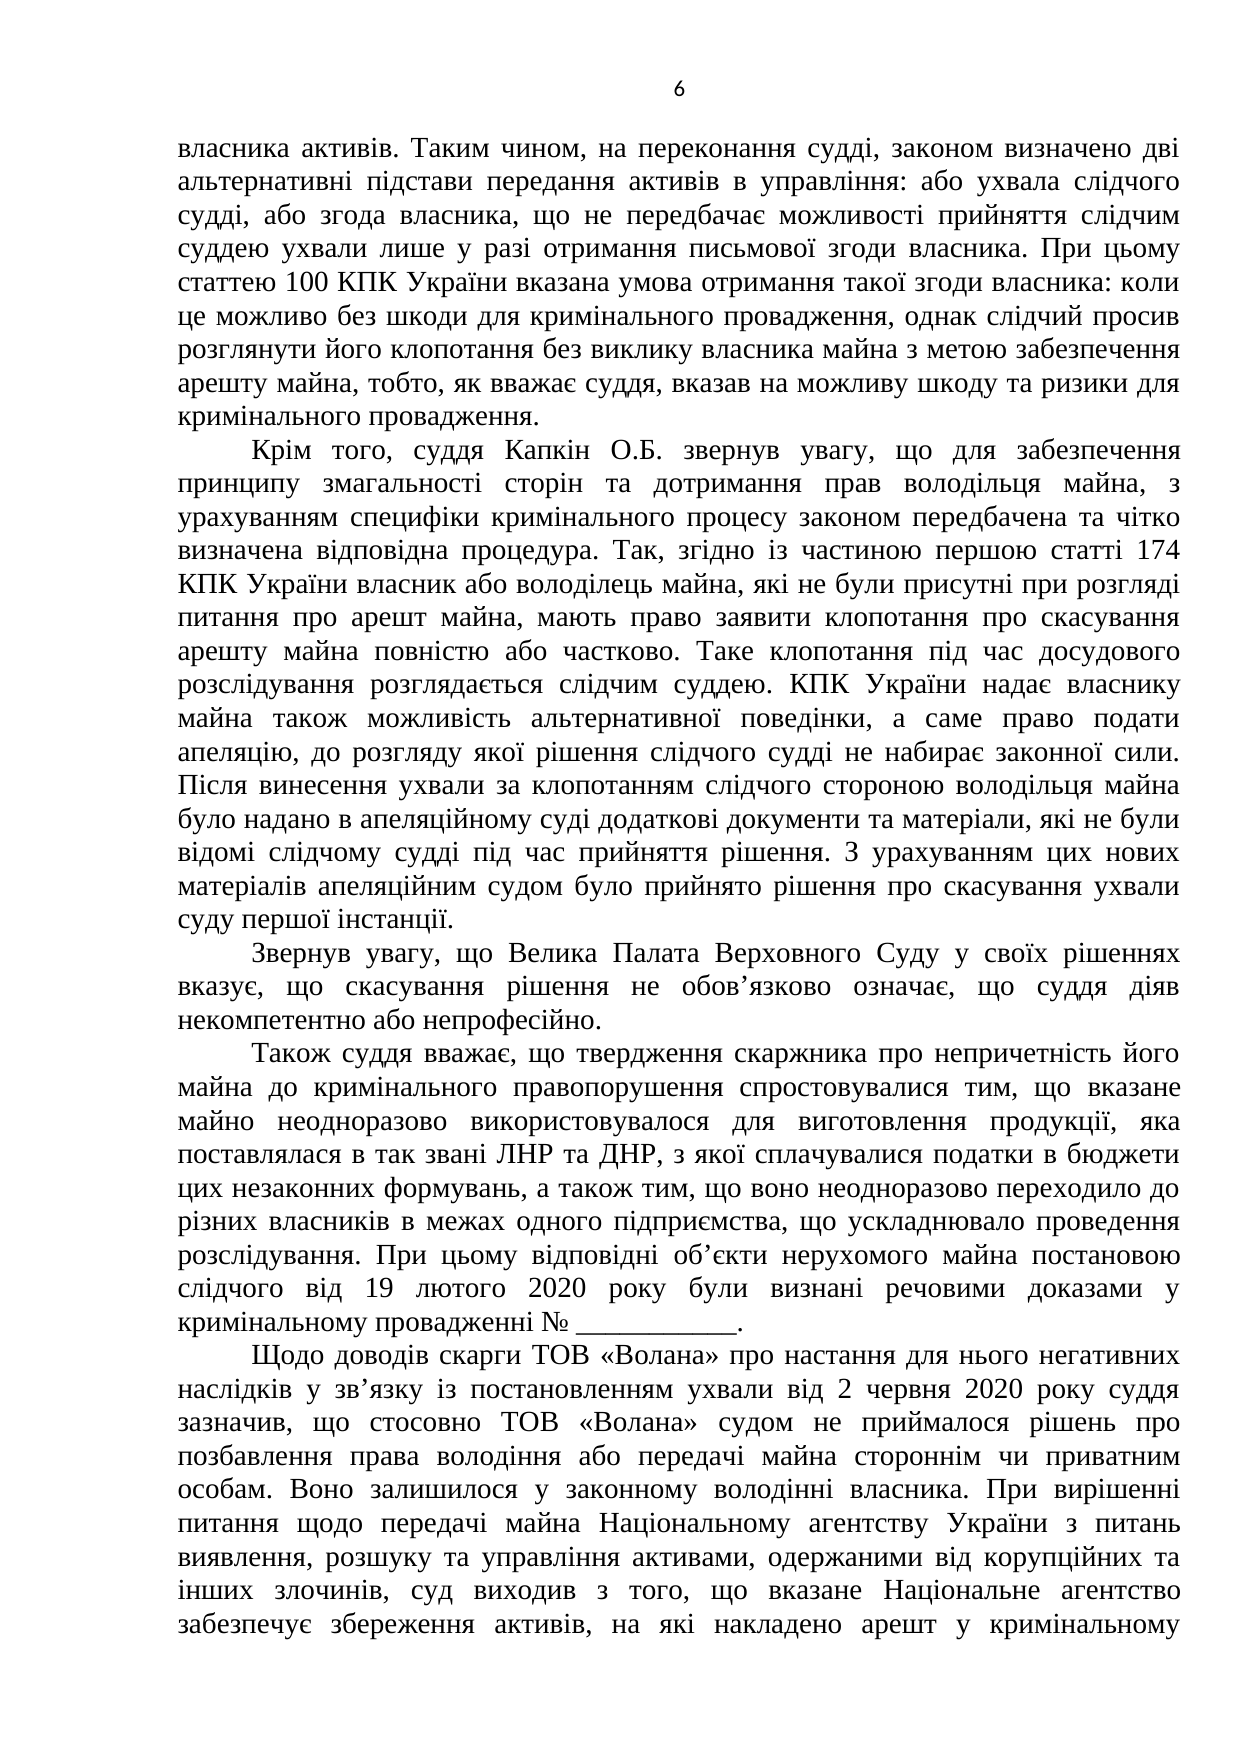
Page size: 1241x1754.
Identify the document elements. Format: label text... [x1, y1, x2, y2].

text Звернув увагу, що Велика Палата Верховного Суду у своїх рішеннях вказує, що скасування рішення не обов’язково означає, що суддя діяв некомпетентно або непрофесійно. [177, 935, 1181, 1036]
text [177, 130, 1181, 432]
text Крім того, суддя Капкін О.Б. звернув увагу, що для забезпечення принципу змагальності сторін та дотримання прав володільця майна, з урахуванням специфіки кримінального процесу законом передбачена та чітко визначена відповідна процедура. Так, згідно із частиною першою статті 174 КПК України власник або володілець майна, які не були присутні при розгляді питання про арешт майна, мають право заявити клопотання про скасування арешту майна повністю або частково. Таке клопотання під час досудового розслідування розглядається слідчим суддею. КПК України надає власнику майна також можливість альтернативної поведінки, а саме право подати апеляцію, до розгляду якої рішення слідчого судді не набирає законної сили. Після винесення ухвали за клопотанням слідчого стороною володільця майна було надано в апеляційному суді додаткові документи та матеріали, які не були відомі слідчому судді під час прийняття рішення. З урахуванням цих нових матеріалів апеляційним судом було прийнято рішення про скасування ухвали суду першої інстанції. [177, 432, 1181, 935]
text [177, 1337, 1181, 1639]
text Також суддя вважає, що твердження скаржника про непричетність його майна до кримінального правопорушення спростовувалися тим, що вказане майно неодноразово використовувалося для виготовлення продукції, яка поставлялася в так звані ЛНР та ДНР, з якої сплачувалися податки в бюджети цих незаконних формувань, а також тим, що воно неодноразово переходило до різних власників в межах одного підприємства, що ускладнювало проведення розслідування. При цьому відповідні об’єкти нерухомого майна постановою слідчого від 19 лютого 2020 року були визнані речовими доказами у кримінальному провадженні № ___________. [177, 1036, 1181, 1337]
